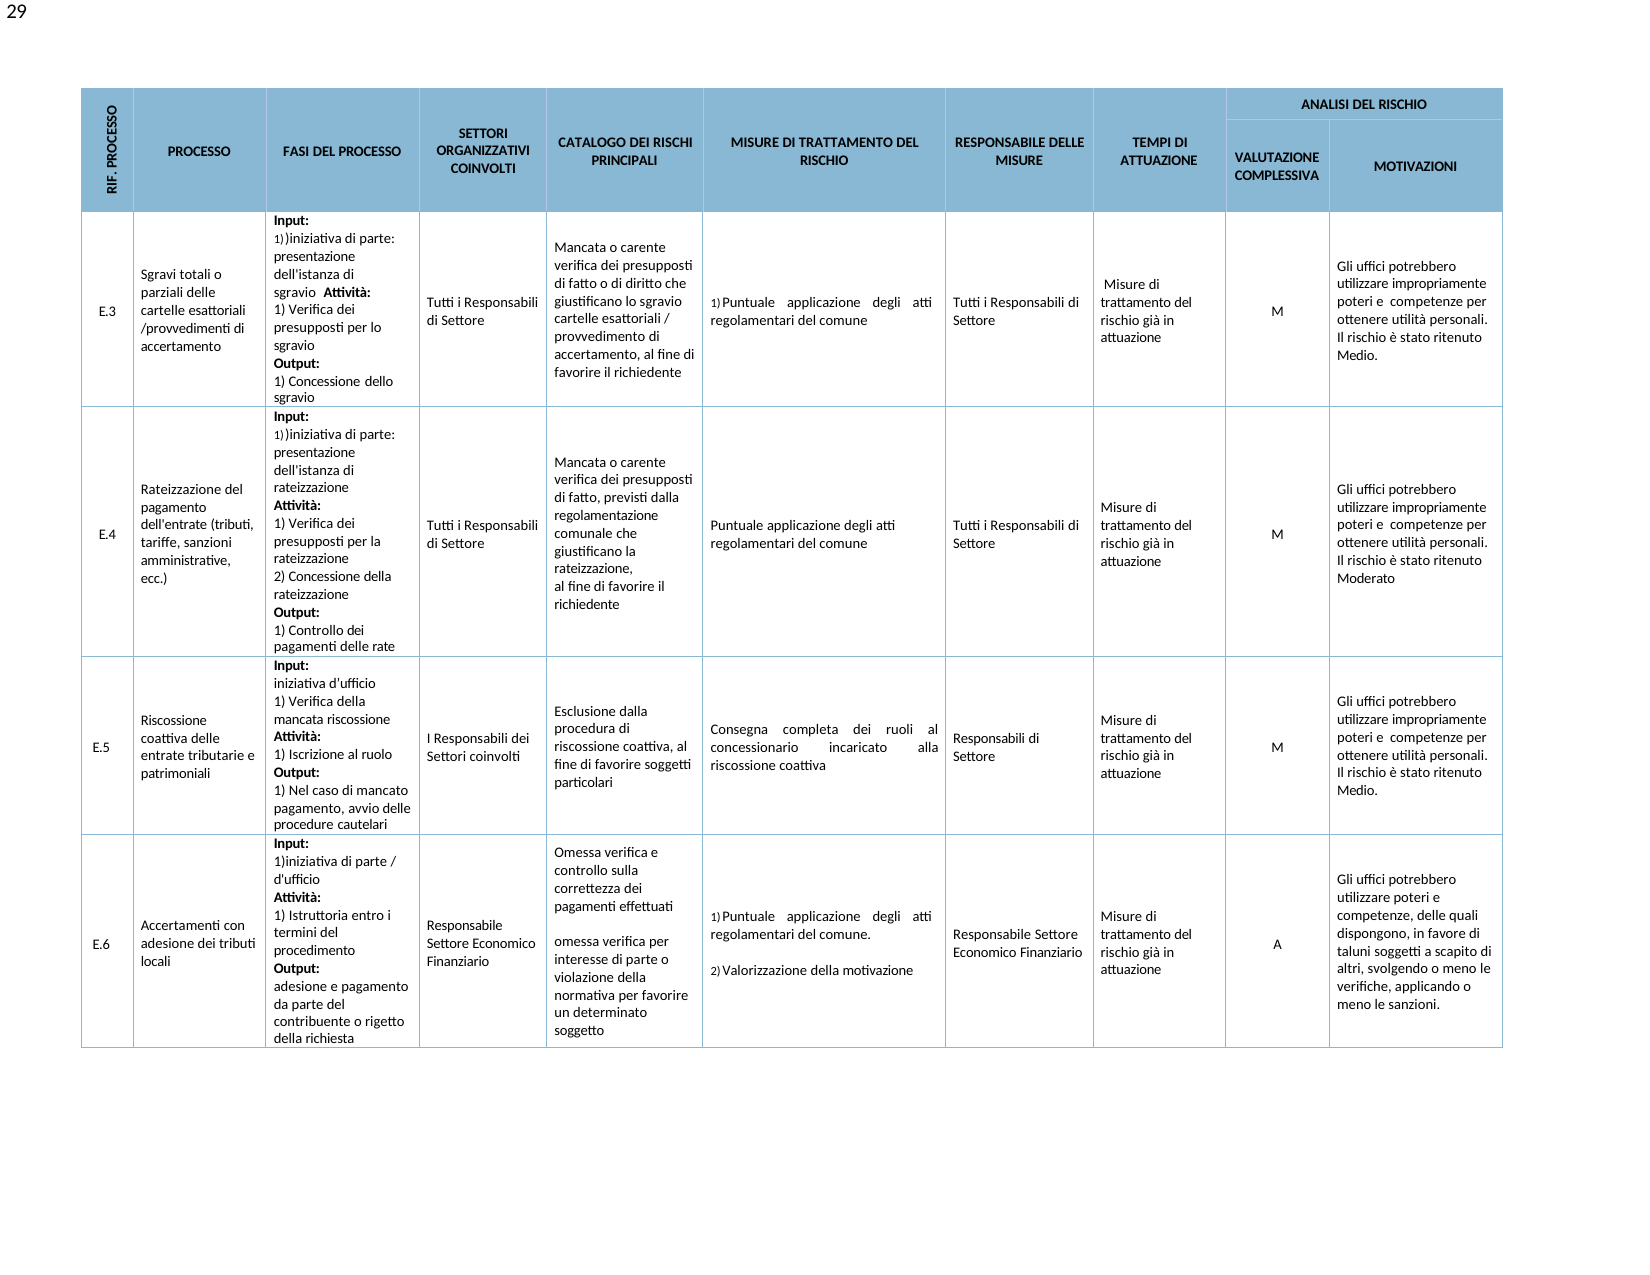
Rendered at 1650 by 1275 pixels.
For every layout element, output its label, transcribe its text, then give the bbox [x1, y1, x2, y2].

table_cell Gli uffici potrebbero utilizzare impropriamente poteri e competenze per ottenere utilità personali. Il rischio è stato ritenuto Moderato [1330, 407, 1502, 656]
table_header PROCESSO [134, 88, 266, 211]
table_cell Accertamenti con adesione dei tributi locali [134, 835, 265, 1047]
table_cell Input: iniziativa d’ufficio Verifica della mancata riscossione Attività: 1) Iscrizione al ruolo Output: 1) Nel caso di mancato pagamento, avvio delle procedure cautelari [266, 657, 419, 833]
table_header RESPONSABILE DELLE MISURE [946, 88, 1093, 211]
table_cell Omessa verifica e controllo sulla correttezza dei pagamenti effettuati omessa verifica per interesse di parte o violazione della normativa per favorire un determinato soggetto [547, 835, 702, 1047]
table_cell Puntuale applicazione degli atti regolamentari del comune. Valorizzazione della motivazione [703, 835, 945, 1047]
table_cell Tutti i Responsabili di Settore [946, 212, 1093, 406]
table_cell A [1226, 835, 1329, 1047]
table_cell Mancata o carente verifica dei presupposti di fatto, previsti dalla regolamentazione comunale che giustificano la rateizzazione, al fine di favorire il richiedente [547, 407, 702, 656]
table_cell Consegna completa dei ruoli al concessionario incaricato alla riscossione coattiva [703, 657, 945, 833]
table_cell Tutti i Responsabili di Settore [420, 212, 546, 406]
table_cell Gli uffici potrebbero utilizzare impropriamente poteri e competenze per ottenere utilità personali. Il rischio è stato ritenuto Medio. [1330, 212, 1502, 406]
table_header CATALOGO DEI RISCHI PRINCIPALI [547, 88, 703, 211]
table_cell E.6 [82, 835, 133, 1047]
table_cell Riscossione coattiva delle entrate tributarie e patrimoniali [134, 657, 265, 833]
table_cell E.4 [82, 407, 133, 656]
table_cell M [1226, 657, 1329, 833]
table_header ANALISI DEL RISCHIO [1227, 88, 1502, 119]
table_cell Responsabili di Settore [946, 657, 1093, 833]
table_cell Tutti i Responsabili di Settore [946, 407, 1093, 656]
table_cell Puntuale applicazione degli atti regolamentari del comune [703, 212, 945, 406]
table_cell Responsabile Settore Economico Finanziario [420, 835, 546, 1047]
table_cell MOTIVAZIONI [1330, 120, 1502, 211]
table_cell Mancata o carente verifica dei presupposti di fatto o di diritto che giustificano lo sgravio cartelle esattoriali / provvedimento di accertamento, al fine di favorire il richiedente [547, 212, 702, 406]
table_cell Responsabile Settore Economico Finanziario [946, 835, 1093, 1047]
table_header SETTORI ORGANIZZATIVI COINVOLTI [420, 88, 546, 211]
table_cell I Responsabili dei Settori coinvolti [420, 657, 546, 833]
table_cell Input: )iniziativa di parte: presentazione dell'istanza di sgravio Attività: Verifica dei presupposti per lo sgravio Output: Concessione dello sgravio [266, 212, 419, 406]
table_cell E.5 [82, 657, 133, 833]
table_cell Misure di trattamento del rischio già in attuazione [1094, 657, 1225, 833]
table_cell Gli uffici potrebbero utilizzare poteri e competenze, delle quali dispongono, in favore di taluni soggetti a scapito di altri, svolgendo o meno le verifiche, applicando o meno le sanzioni. [1330, 835, 1502, 1047]
table_cell Esclusione dalla procedura di riscossione coattiva, al fine di favorire soggetti particolari [547, 657, 702, 833]
table_cell Input: 1)iniziativa di parte / d'ufficio Attività: 1) Istruttoria entro i termini del procedimento Output: adesione e pagamento da parte del contribuente o rigetto della richiesta [266, 835, 419, 1047]
table_header FASI DEL PROCESSO [267, 88, 419, 211]
table_header TEMPI DI ATTUAZIONE [1094, 88, 1226, 211]
table_header RIF. PROCESSO [82, 88, 133, 211]
table_cell Misure di trattamento del rischio già in attuazione [1094, 835, 1225, 1047]
table_cell Misure di trattamento del rischio già in attuazione [1094, 212, 1225, 406]
table_cell Input: )iniziativa di parte: presentazione dell'istanza di rateizzazione Attività: Verifica dei presupposti per la rateizzazione Concessione della rateizzazione Output: Controllo dei pagamenti delle rate [266, 407, 419, 656]
table_cell E.3 [82, 212, 133, 406]
table_cell VALUTAZIONE COMPLESSIVA [1227, 120, 1329, 211]
table_cell Sgravi totali o parziali delle cartelle esattoriali /provvedimenti di accertamento [134, 212, 265, 406]
table_cell M [1226, 407, 1329, 656]
table_cell Tutti i Responsabili di Settore [420, 407, 546, 656]
table_cell Rateizzazione del pagamento dell'entrate (tributi, tariffe, sanzioni amministrative, ecc.) [134, 407, 265, 656]
table_cell Misure di trattamento del rischio già in attuazione [1094, 407, 1225, 656]
table_cell Puntuale applicazione degli atti regolamentari del comune [703, 407, 945, 656]
table_cell Gli uffici potrebbero utilizzare impropriamente poteri e competenze per ottenere utilità personali. Il rischio è stato ritenuto Medio. [1330, 657, 1502, 833]
table_header MISURE DI TRATTAMENTO DEL RISCHIO [704, 88, 945, 211]
table_cell M [1226, 212, 1329, 406]
